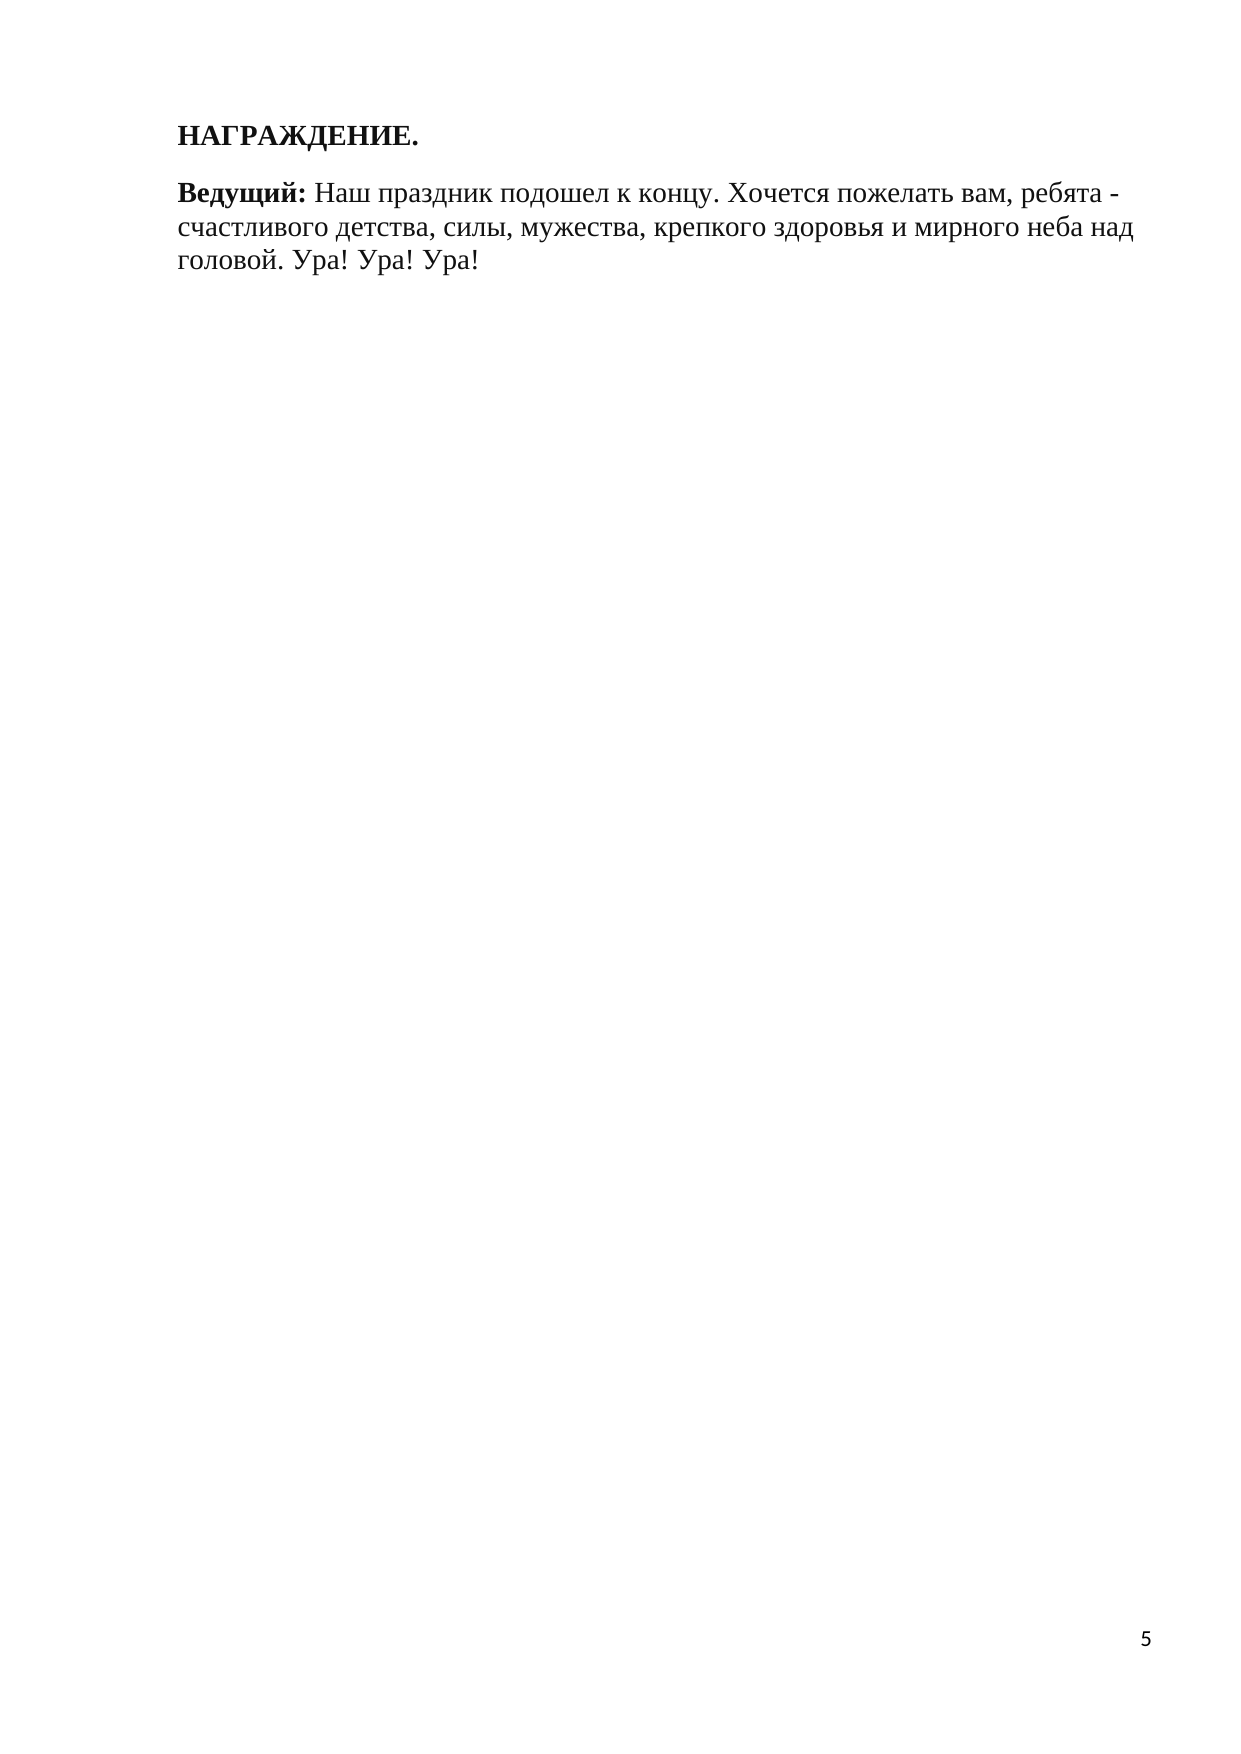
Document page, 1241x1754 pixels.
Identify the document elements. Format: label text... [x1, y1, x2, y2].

text НАГРАЖДЕНИЕ. [177, 118, 1152, 152]
text Ведущий: Наш праздник подошел к концу. Хочется пожелать вам, ребята - счастливого детства, силы, мужества, крепкого здоровья и мирного неба над головой. Ура! Ура! Ура! [177, 175, 1152, 276]
